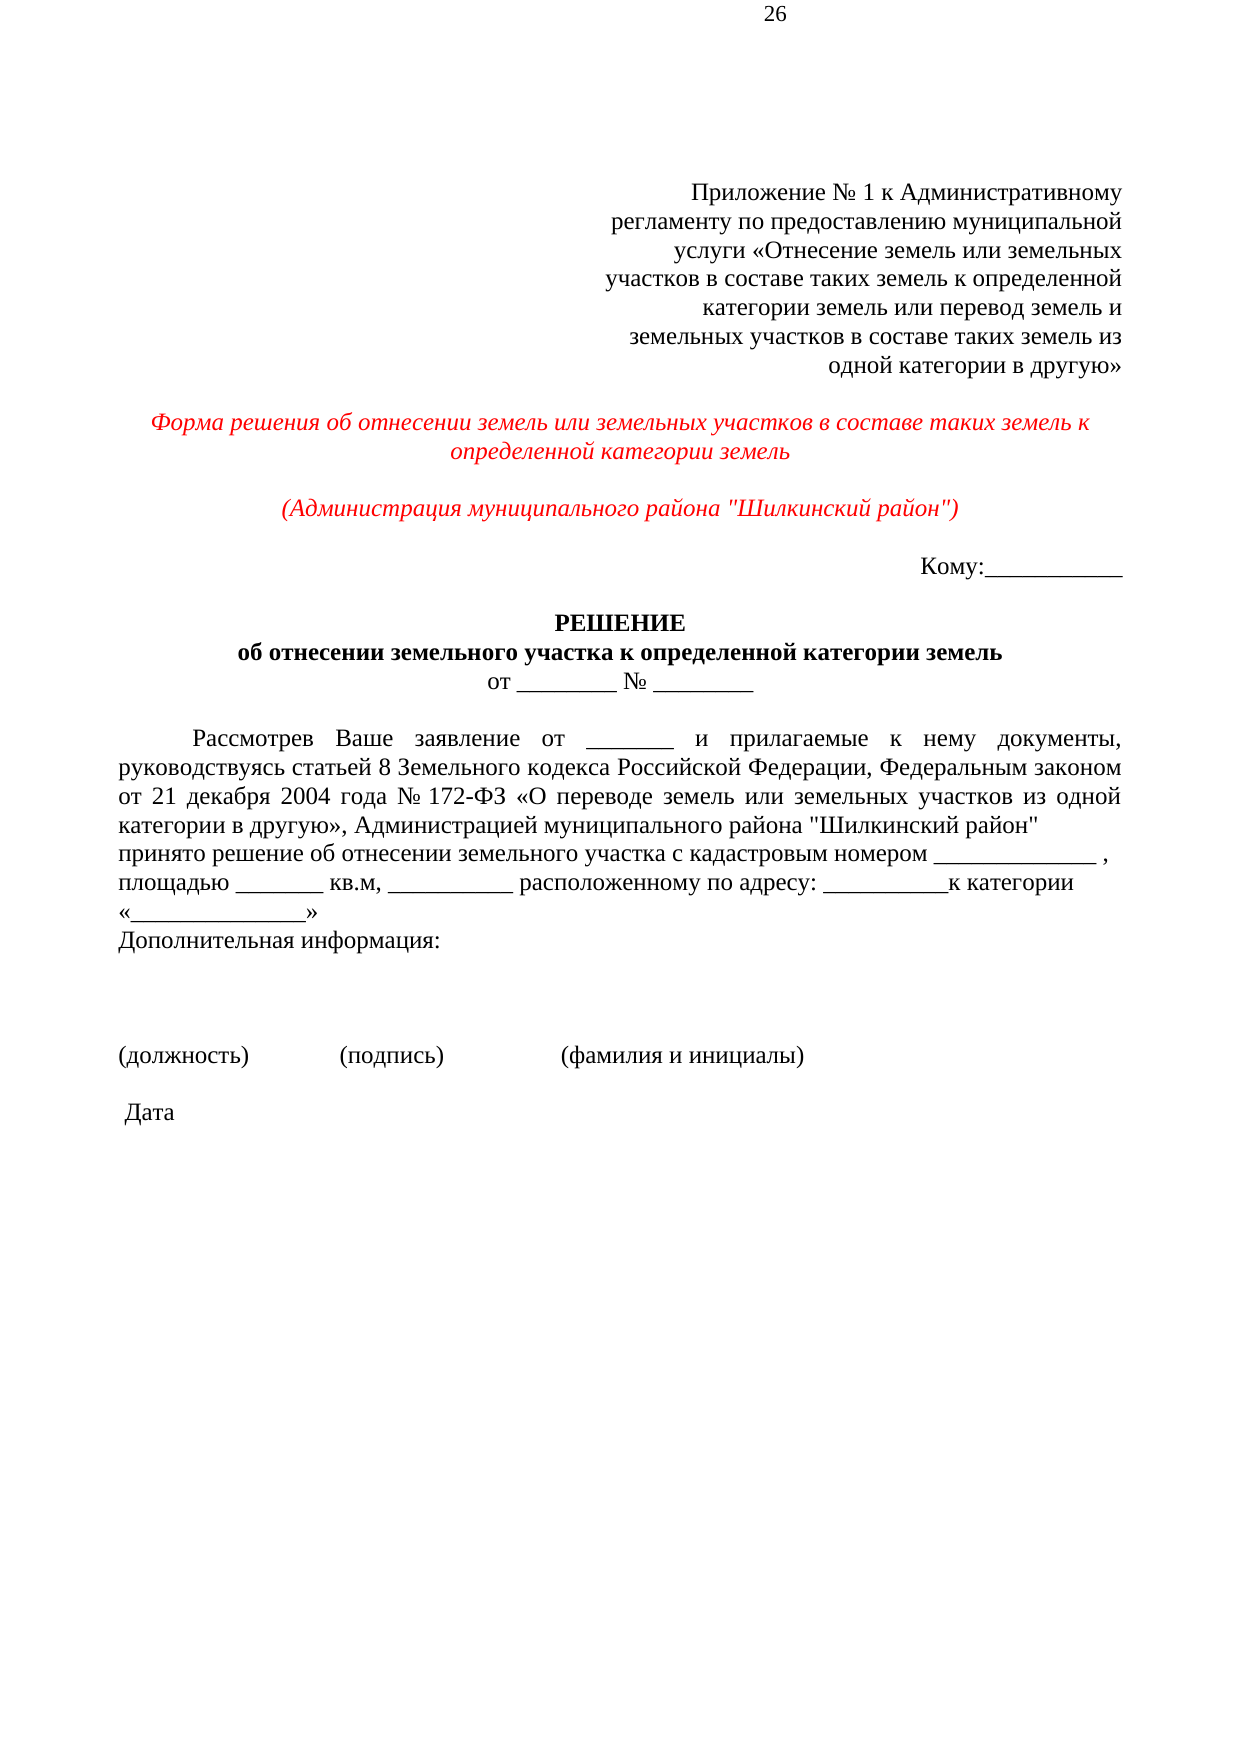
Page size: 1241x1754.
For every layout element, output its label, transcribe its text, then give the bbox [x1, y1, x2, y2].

text Форма решения об отнесении земель или земельных участков в составе таких земель к определенной категории земель [118, 407, 1122, 465]
text Приложение № 1 к Административному регламенту по предоставлению муниципальной услуги «Отнесение земель или земельных участков в составе таких земель к определенной категории земель или перевод земель и земельных участков в составе таких земель из одной категории в другую» [591, 177, 1122, 378]
text от ________ № ________ [118, 666, 1122, 695]
text об отнесении земельного участка к определенной категории земель [118, 637, 1122, 666]
text Дополнительная информация: [118, 925, 1122, 953]
text РЕШЕНИЕ [118, 608, 1122, 637]
text Кому:___________ [118, 551, 1122, 580]
text (должность) (подпись) (фамилия и инициалы) [118, 1040, 1122, 1068]
text (Администрация муниципального района "Шилкинский район") [118, 493, 1122, 522]
text Дата [118, 1097, 1122, 1126]
text Рассмотрев Ваше заявление от _______ и прилагаемые к нему документы, руководствуясь статьей 8 Земельного кодекса Российской Федерации, Федеральным законом от 21 декабря 2004 года № 172-ФЗ «О переводе земель или земельных участков из одной категории в другую», Администрацией муниципального района "Шилкинский район" принято решение об отнесении земельного участка с кадастровым номером _____________ , площадью _______ кв.м, __________ расположенному по адресу: __________к категории «______________» [118, 723, 1122, 838]
